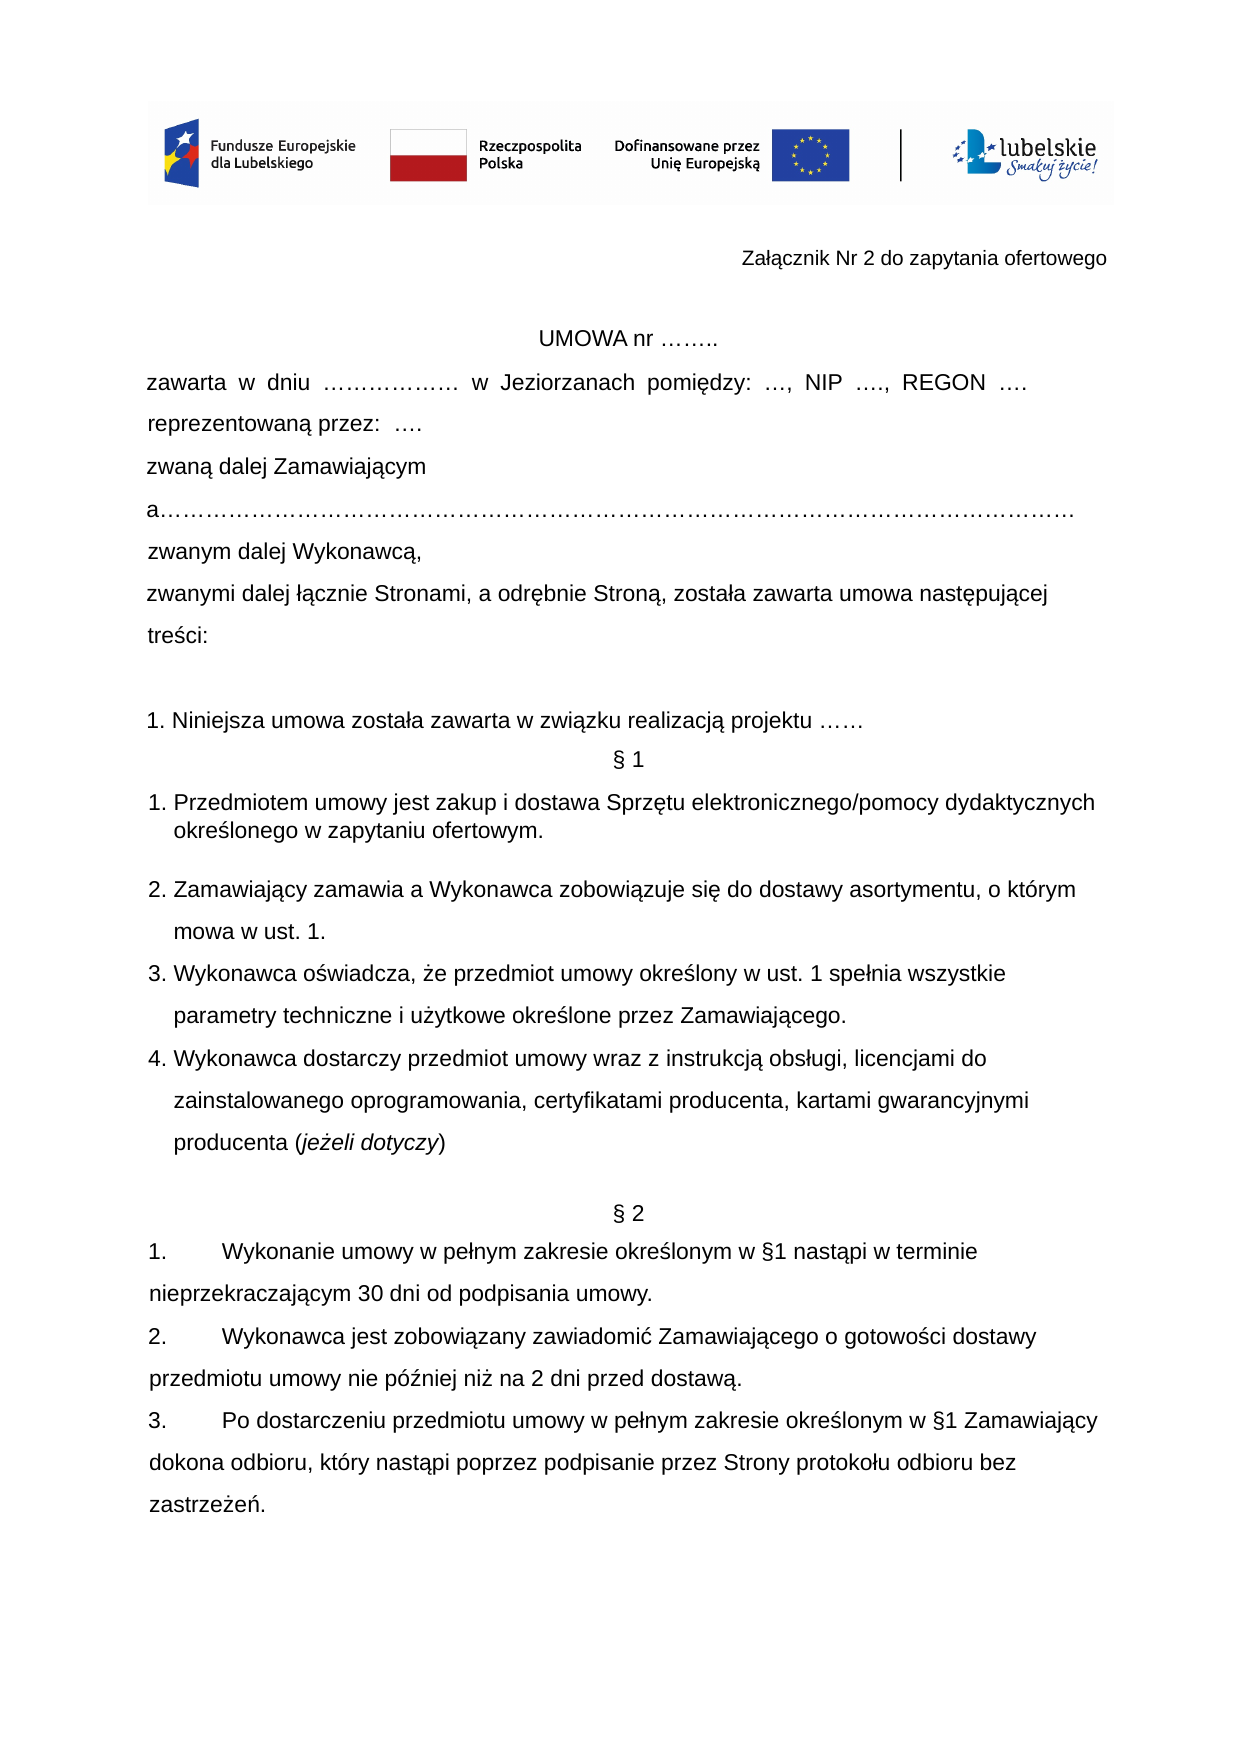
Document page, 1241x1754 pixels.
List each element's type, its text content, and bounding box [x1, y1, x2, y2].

list Wykonanie umowy w pełnym zakresie określonym w §1 nastąpi w terminie nieprzekraczającym 30 dni od podpisania umowy. [148, 1238, 1106, 1307]
text 1. Niniejsza umowa została zawarta w związku realizacją projektu …… [146, 707, 1106, 734]
picture [147, 101, 1115, 205]
text a………………………………………………………………………………………………………… zwanym dalej Wykonawcą, [146, 496, 1106, 564]
text Załącznik Nr 2 do zapytania ofertowego [148, 246, 1107, 270]
list Wykonawca jest zobowiązany zawiadomić Zamawiającego o gotowości dostawy przedmiotu umowy nie później niż na 2 dni przed dostawą. [148, 1323, 1106, 1391]
list Wykonawca dostarczy przedmiot umowy wraz z instrukcją obsługi, licencjami do zainstalowanego oprogramowania, certyfikatami producenta, kartami gwarancyjnymi producenta (jeżeli dotyczy) [148, 1045, 1106, 1155]
text zawarta w dniu ……………… w Jeziorzanach pomiędzy: …, NIP …., REGON …. reprezentowaną przez: …. [146, 368, 1029, 437]
text zwaną dalej Zamawiającym [146, 453, 899, 479]
list Wykonawca oświadcza, że przedmiot umowy określony w ust. 1 spełnia wszystkie parametry techniczne i użytkowe określone przez Zamawiającego. [148, 960, 1106, 1028]
list Po dostarczeniu przedmiotu umowy w pełnym zakresie określonym w §1 Zamawiający dokona odbioru, który nastąpi poprzez podpisanie przez Strony protokołu odbioru bez zastrzeżeń. [148, 1407, 1106, 1517]
text UMOWA nr …….. [148, 325, 1108, 352]
list Przedmiotem umowy jest zakup i dostawa Sprzętu elektronicznego/pomocy dydaktycznych określonego w zapytaniu ofertowym. [148, 789, 1106, 844]
text § 2 [148, 1200, 1109, 1226]
text zwanymi dalej łącznie Stronami, a odrębnie Stroną, została zawarta umowa następującej treści: [146, 580, 1106, 648]
text § 1 [148, 746, 1109, 772]
list Zamawiający zamawia a Wykonawca zobowiązuje się do dostawy asortymentu, o którym mowa w ust. 1. [148, 876, 1106, 944]
